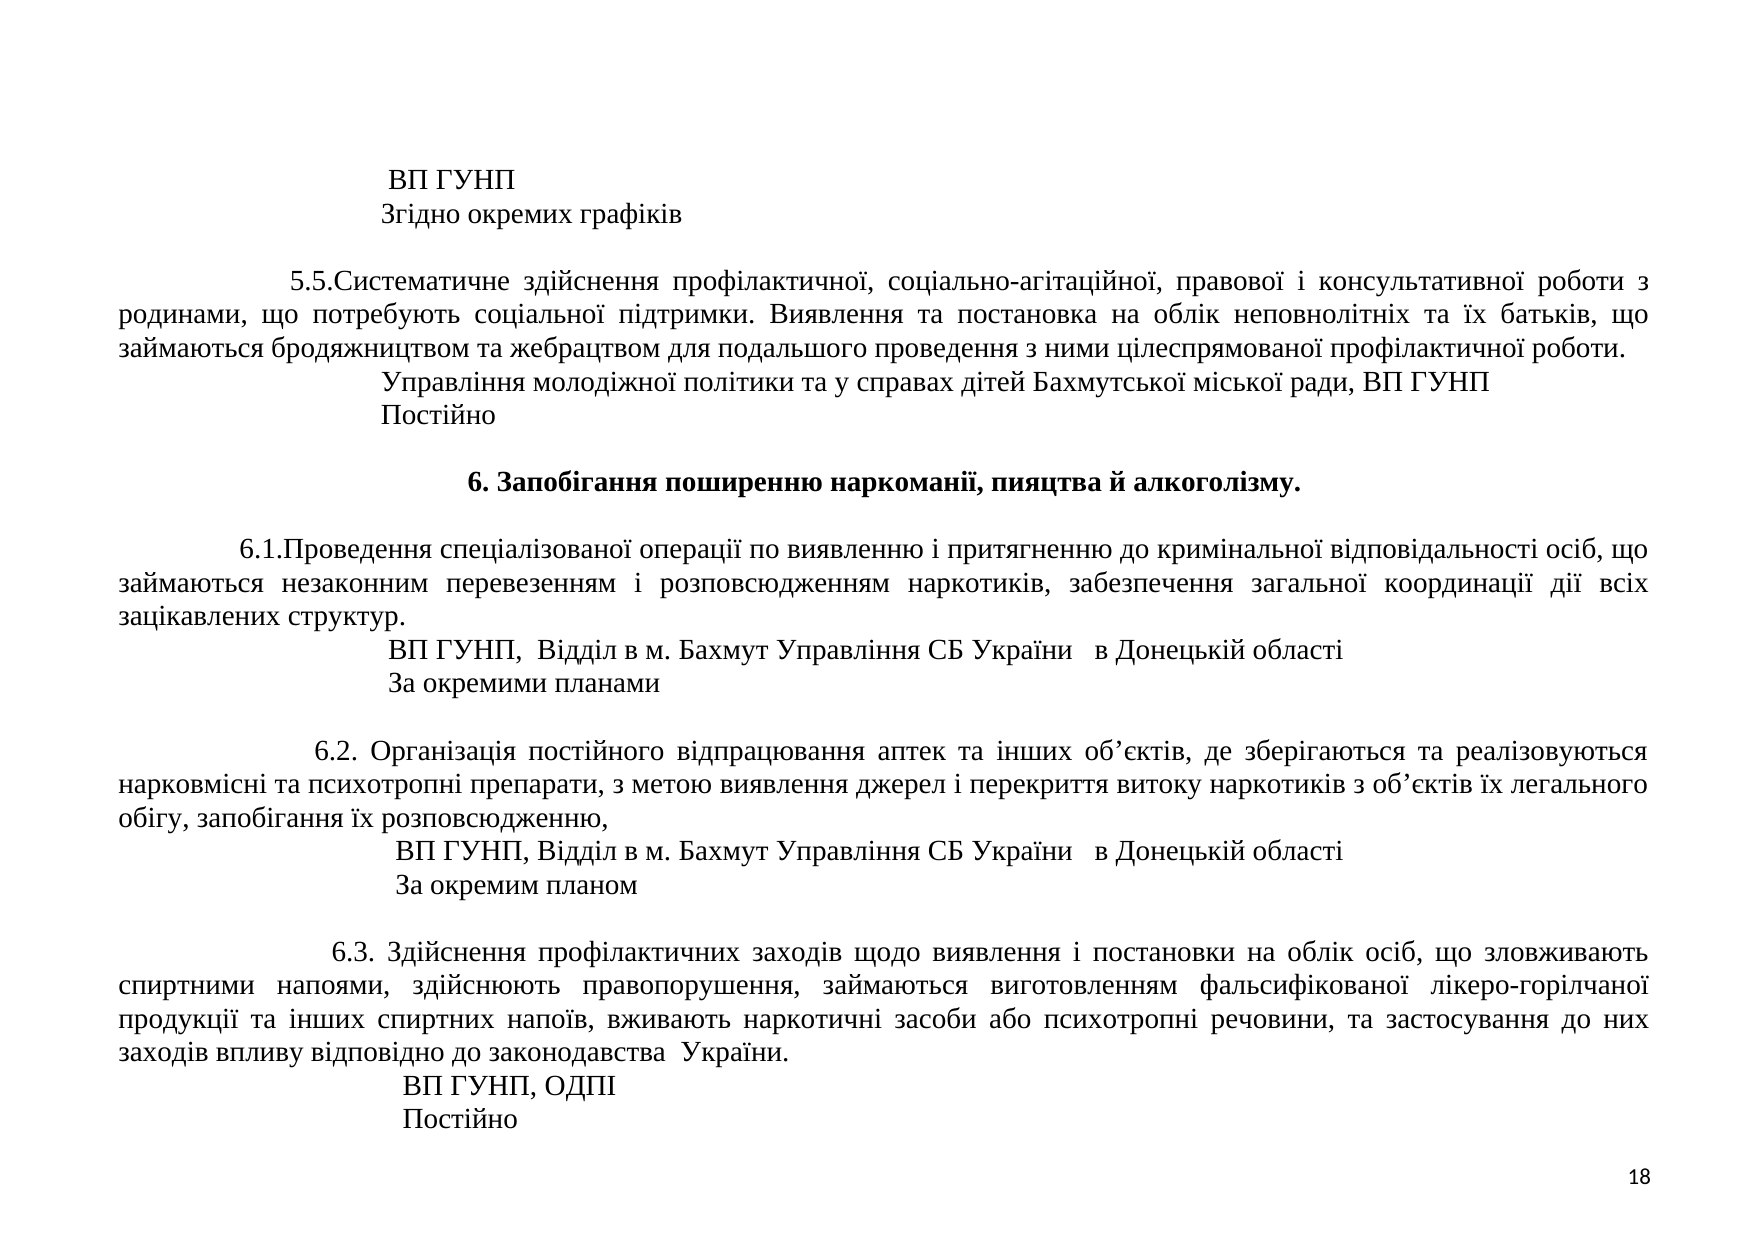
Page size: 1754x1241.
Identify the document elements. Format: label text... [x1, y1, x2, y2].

text За окремим планом [118, 867, 1651, 900]
text За окремими планами [118, 666, 1651, 699]
text Згідно окремих графіків [118, 196, 1651, 229]
text 6. Запобігання поширенню наркоманії, пияцтва й алкоголізму. [118, 464, 1651, 498]
text ВП ГУНП, Відділ в м. Бахмут Управління СБ України в Донецькій області [118, 632, 1651, 666]
text 6.1.Проведення спеціалізованої операції по виявленню і притягненню до кримінальної відповідальності осіб, що займаються незаконним перевезенням і розповсюдженням наркотиків, забезпечення загальної координації дії всіх зацікавлених структур. [118, 531, 1651, 632]
text ВП ГУНП, Відділ в м. Бахмут Управління СБ України в Донецькій області [118, 833, 1651, 867]
text Управління молодіжної політики та у справах дітей Бахмутської міської ради, ВП ГУНП [118, 364, 1651, 397]
text 6.2. Організація постійного відпрацювання аптек та інших об’єктів, де зберігаються та реалізовуються нарковмісні та психотропні препарати, з метою виявлення джерел і перекриття витоку наркотиків з об’єктів їх легального обігу, запобігання їх розповсюдженню, [118, 733, 1651, 833]
text 6.3. Здійснення профілактичних заходів щодо виявлення і постановки на облік осіб, що зловживають спиртними напоями, здійснюють правопорушення, займаються виготовленням фальсифікованої лікеро-горілчаної продукції та інших спиртних напоїв, вживають наркотичні засоби або психотропні речовини, та застосування до них заходів впливу відповідно до законодавства України. [118, 934, 1651, 1068]
text ВП ГУНП, ОДПІ [118, 1068, 1651, 1102]
text ВП ГУНП [118, 162, 1651, 196]
text Постійно [118, 397, 1651, 431]
text Постійно [118, 1102, 1651, 1135]
text 5.5.Систематичне здійснення профілактичної, соціально-агітаційної, правової і консультативної роботи з родинами, що потребують соціальної підтримки. Виявлення та постановка на облік неповнолітніх та їх батьків, що займаються бродяжництвом та жебрацтвом для подальшого проведення з ними цілеспрямованої профілактичної роботи. [118, 263, 1651, 364]
